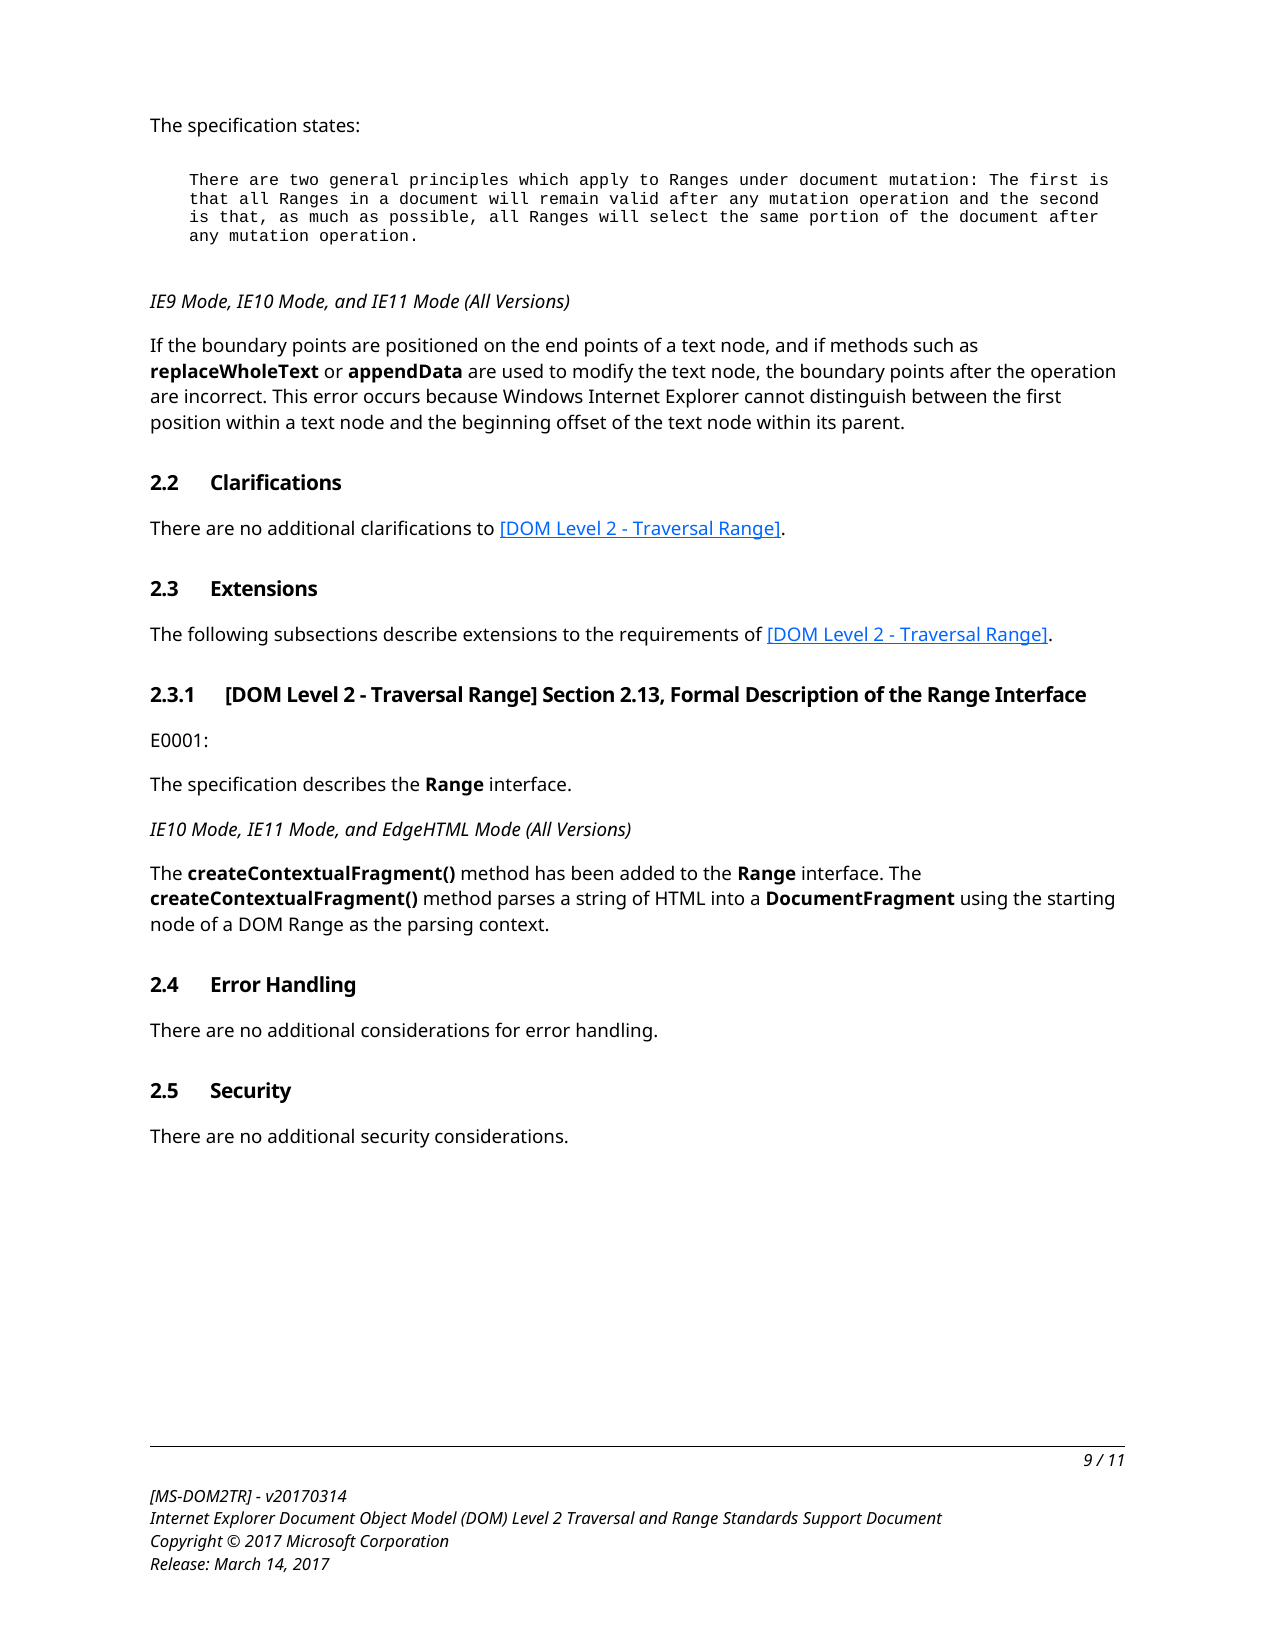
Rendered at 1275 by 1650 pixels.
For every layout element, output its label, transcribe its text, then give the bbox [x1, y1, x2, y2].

text There are no additional considerations for error handling. [150, 1017, 1125, 1043]
subtitle Clarifications [150, 468, 1125, 497]
text The createContextualFragment() method has been added to the Range interface. The createContextualFragment() method parses a string of HTML into a DocumentFragment using the starting node of a DOM Range as the parsing context. [150, 860, 1125, 937]
text The specification states: [150, 112, 1125, 138]
text The following subsections describe extensions to the requirements of [DOM Level 2 - Traversal Range]. [150, 621, 1125, 647]
subtitle [DOM Level 2 - Traversal Range] Section 2.13, Formal Description of the Range Interface [150, 680, 1125, 709]
subtitle Extensions [150, 574, 1125, 603]
text E0001: [150, 727, 1125, 753]
subtitle Security [150, 1076, 1125, 1104]
text There are two general principles which apply to Ranges under document mutation: The first is that all Ranges in a document will remain valid after any mutation operation and the second is that, as much as possible, all Ranges will select the same portion of the document after any mutation operation. [175, 163, 1137, 257]
text The specification describes the Range interface. [150, 772, 1125, 797]
text There are no additional clarifications to [DOM Level 2 - Traversal Range]. [150, 515, 1125, 541]
text IE10 Mode, IE11 Mode, and EdgeHTML Mode (All Versions) [150, 816, 1125, 841]
text If the boundary points are positioned on the end points of a text node, and if methods such as replaceWholeText or appendData are used to modify the text node, the boundary points after the operation are incorrect. This error occurs because Windows Internet Explorer cannot distinguish between the first position within a text node and the beginning offset of the text node within its parent. [150, 333, 1125, 435]
text IE9 Mode, IE10 Mode, and IE11 Mode (All Versions) [150, 288, 1125, 314]
text There are no additional security considerations. [150, 1123, 1125, 1149]
subtitle Error Handling [150, 970, 1125, 998]
